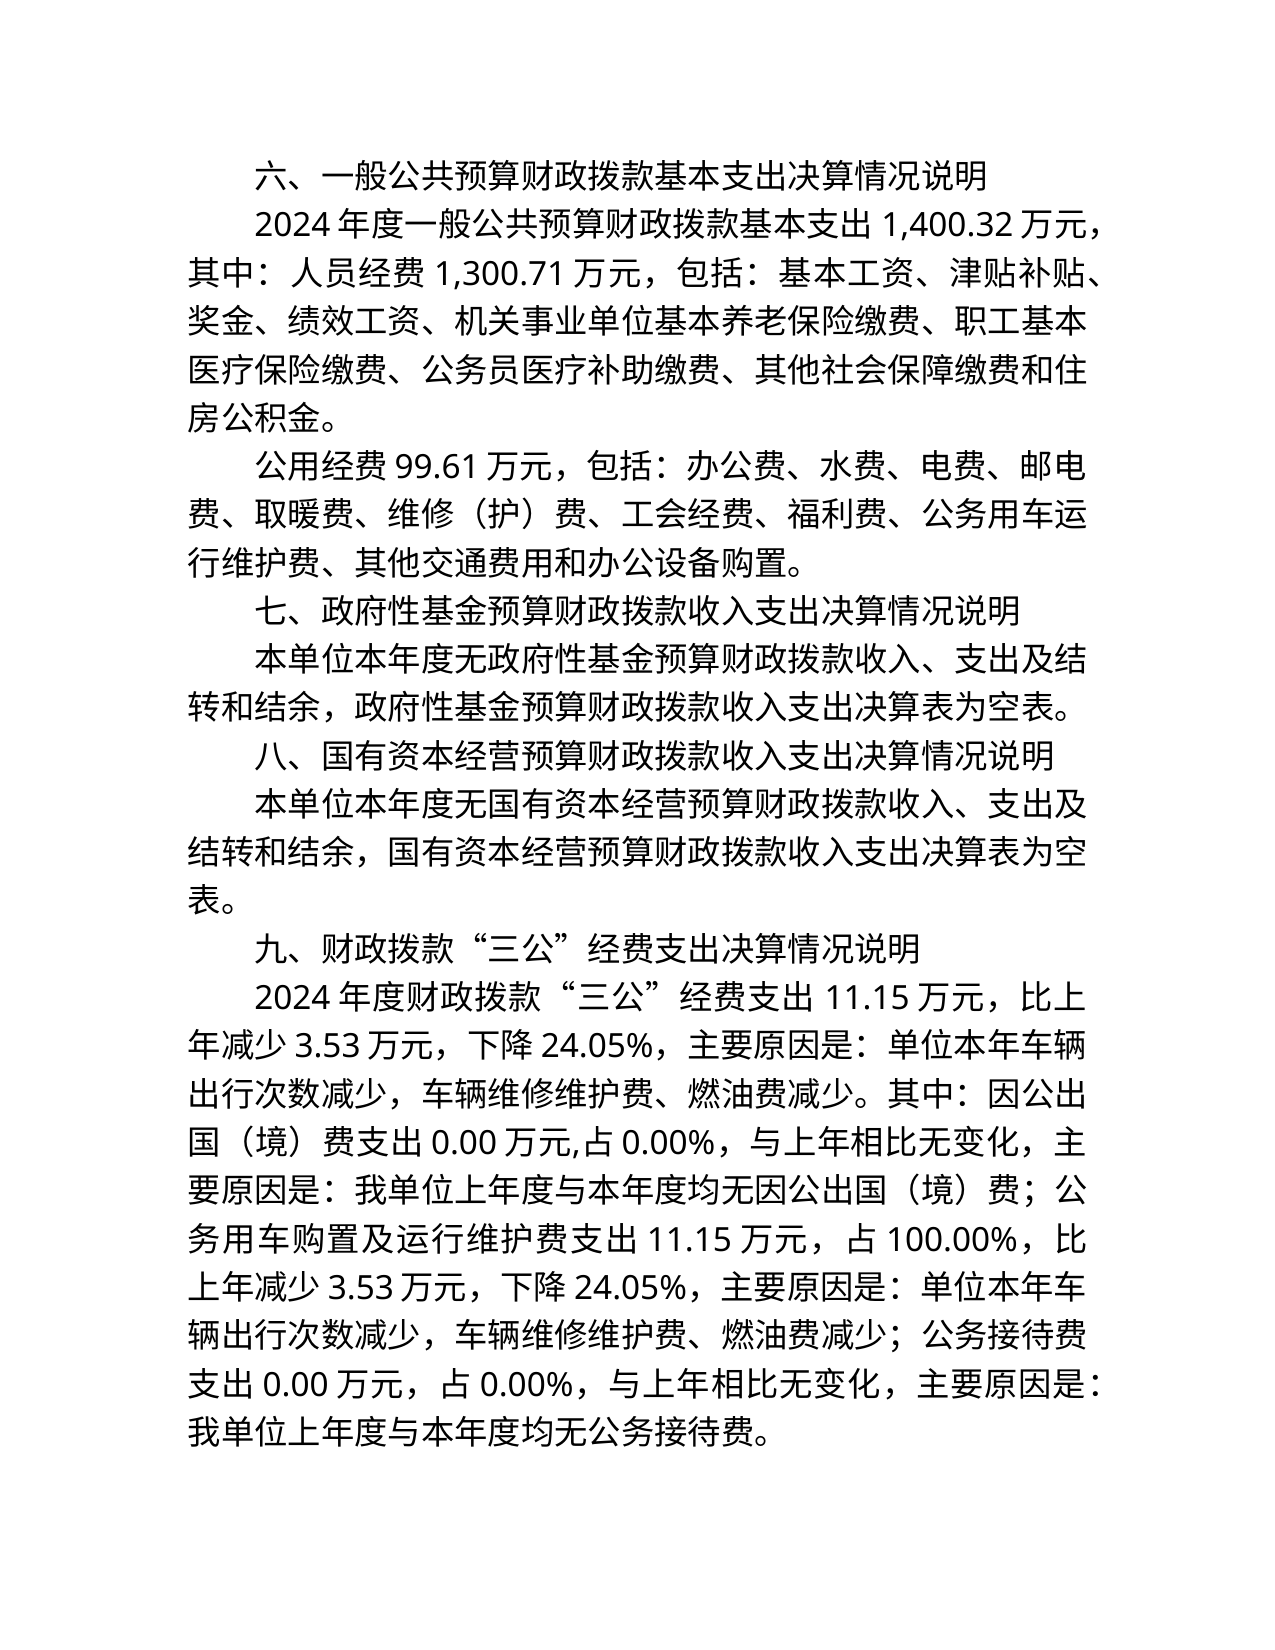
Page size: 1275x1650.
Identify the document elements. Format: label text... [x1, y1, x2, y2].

text 公用经费99.61万元，包括：办公费、水费、电费、邮电费、取暖费、维修（护）费、工会经费、福利费、公务用车运行维护费、其他交通费用和办公设备购置。 [187, 440, 1087, 585]
text 本单位本年度无国有资本经营预算财政拨款收入、支出及结转和结余，国有资本经营预算财政拨款收入支出决算表为空表。 [187, 778, 1087, 922]
text 本单位本年度无政府性基金预算财政拨款收入、支出及结转和结余，政府性基金预算财政拨款收入支出决算表为空表。 [187, 633, 1087, 729]
text 九、财政拨款“三公”经费支出决算情况说明 [187, 922, 1087, 971]
text 2024年度财政拨款“三公”经费支出11.15万元，比上年减少3.53万元，下降24.05%，主要原因是：单位本年车辆出行次数减少，车辆维修维护费、燃油费减少。其中：因公出国（境）费支出0.00万元,占0.00%，与上年相比无变化，主要原因是：我单位上年度与本年度均无因公出国（境）费；公务用车购置及运行维护费支出11.15万元，占100.00%，比上年减少3.53万元，下降24.05%，主要原因是：单位本年车辆出行次数减少，车辆维修维护费、燃油费减少；公务接待费支出0.00万元，占0.00%，与上年相比无变化，主要原因是：我单位上年度与本年度均无公务接待费。 [187, 971, 1087, 1454]
text 六、一般公共预算财政拨款基本支出决算情况说明 [187, 150, 1087, 198]
text 2024年度一般公共预算财政拨款基本支出1,400.32万元，其中：人员经费1,300.71万元，包括：基本工资、津贴补贴、奖金、绩效工资、机关事业单位基本养老保险缴费、职工基本医疗保险缴费、公务员医疗补助缴费、其他社会保障缴费和住房公积金。 [187, 198, 1087, 440]
text 七、政府性基金预算财政拨款收入支出决算情况说明 [187, 585, 1087, 633]
text 八、国有资本经营预算财政拨款收入支出决算情况说明 [187, 729, 1087, 778]
